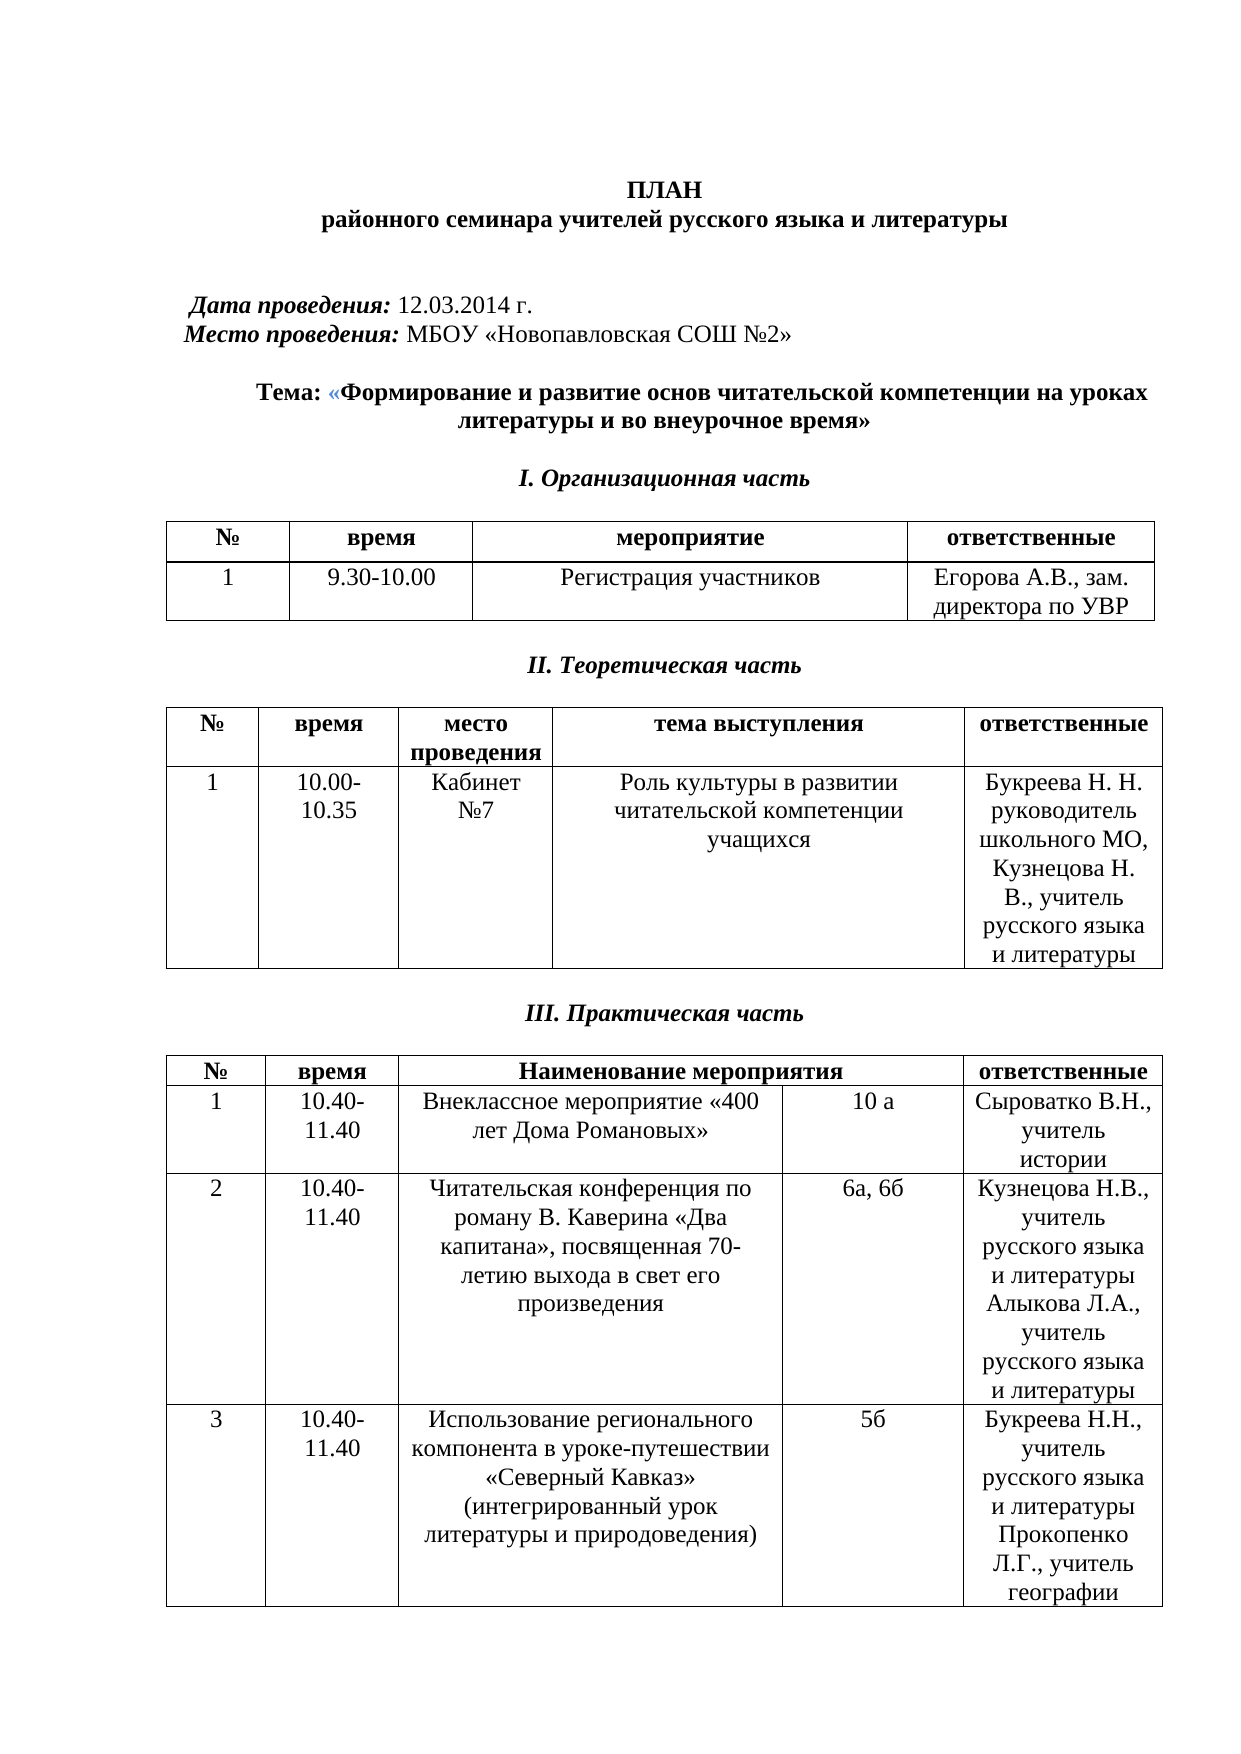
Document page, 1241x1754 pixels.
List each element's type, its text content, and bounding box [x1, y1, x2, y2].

text Дата проведения: 12.03.2014 г. [177, 291, 1152, 319]
table_cell Читательская конференция по роману В. Каверина «Два капитана», посвященная 70-летию выхода в свет его произведения [399, 1174, 782, 1403]
table_header № [167, 1056, 265, 1085]
table_cell Букреева Н. Н. руководитель школьного МО, Кузнецова Н. В., учитель русского языка и литературы [965, 767, 1162, 968]
table_header ответственные [964, 1056, 1162, 1085]
table_cell 6а, 6б [783, 1174, 963, 1403]
table_cell Роль культуры в развитии читательской компетенции учащихся [553, 767, 964, 968]
table_cell 3 [167, 1405, 265, 1606]
table_header № [167, 708, 258, 766]
table_cell Регистрация участников [473, 563, 907, 620]
table_cell Сыроватко В.Н., учитель истории [964, 1086, 1162, 1172]
table_cell Внеклассное мероприятие «400 лет Дома Романовых» [399, 1086, 782, 1172]
table_cell 10.40-11.40 [266, 1086, 398, 1172]
text II. Теоретическая часть [177, 650, 1152, 678]
table_cell 10.40-11.40 [266, 1405, 398, 1606]
table_cell 10.00-10.35 [259, 767, 398, 968]
table_cell Кузнецова Н.В., учитель русского языка и литературы Алыкова Л.А., учитель русского языка и литературы [964, 1174, 1162, 1403]
table_cell 9.30-10.00 [290, 563, 472, 620]
table_cell 5б [783, 1405, 963, 1606]
table_cell 10 а [783, 1086, 963, 1172]
text I. Организационная часть [177, 463, 1152, 492]
table_header время [266, 1056, 398, 1085]
table_header ответственные [908, 522, 1154, 561]
table_cell 2 [167, 1174, 265, 1403]
table_cell 1 [167, 563, 289, 620]
text районного семинара учителей русского языка и литературы [177, 204, 1152, 233]
table_cell Букреева Н.Н., учитель русского языка и литературы Прокопенко Л.Г., учитель географии [964, 1405, 1162, 1606]
text Тема: «Формирование и развитие основ читательской компетенции на уроках литературы и во внеурочное время» [177, 377, 1152, 434]
table_header тема выступления [553, 708, 964, 766]
text III. Практическая часть [177, 998, 1152, 1027]
table_cell Использование регионального компонента в уроке-путешествии «Северный Кавказ» (интегрированный урок литературы и природоведения) [399, 1405, 782, 1606]
text Место проведения: МБОУ «Новопавловская СОШ №2» [177, 319, 1152, 348]
table_cell 1 [167, 1086, 265, 1172]
table_header время [259, 708, 398, 766]
table_cell Егорова А.В., зам. директора по УВР [908, 563, 1154, 620]
text ПЛАН [177, 176, 1152, 204]
table_cell 10.40-11.40 [266, 1174, 398, 1403]
table_header мероприятие [473, 522, 907, 561]
table_header место проведения [399, 708, 552, 766]
table_header ответственные [965, 708, 1162, 766]
table_cell Кабинет №7 [399, 767, 552, 968]
table_header № [167, 522, 289, 561]
table_header Наименование мероприятия [399, 1056, 963, 1085]
table_cell 1 [167, 767, 258, 968]
table_header время [290, 522, 472, 561]
